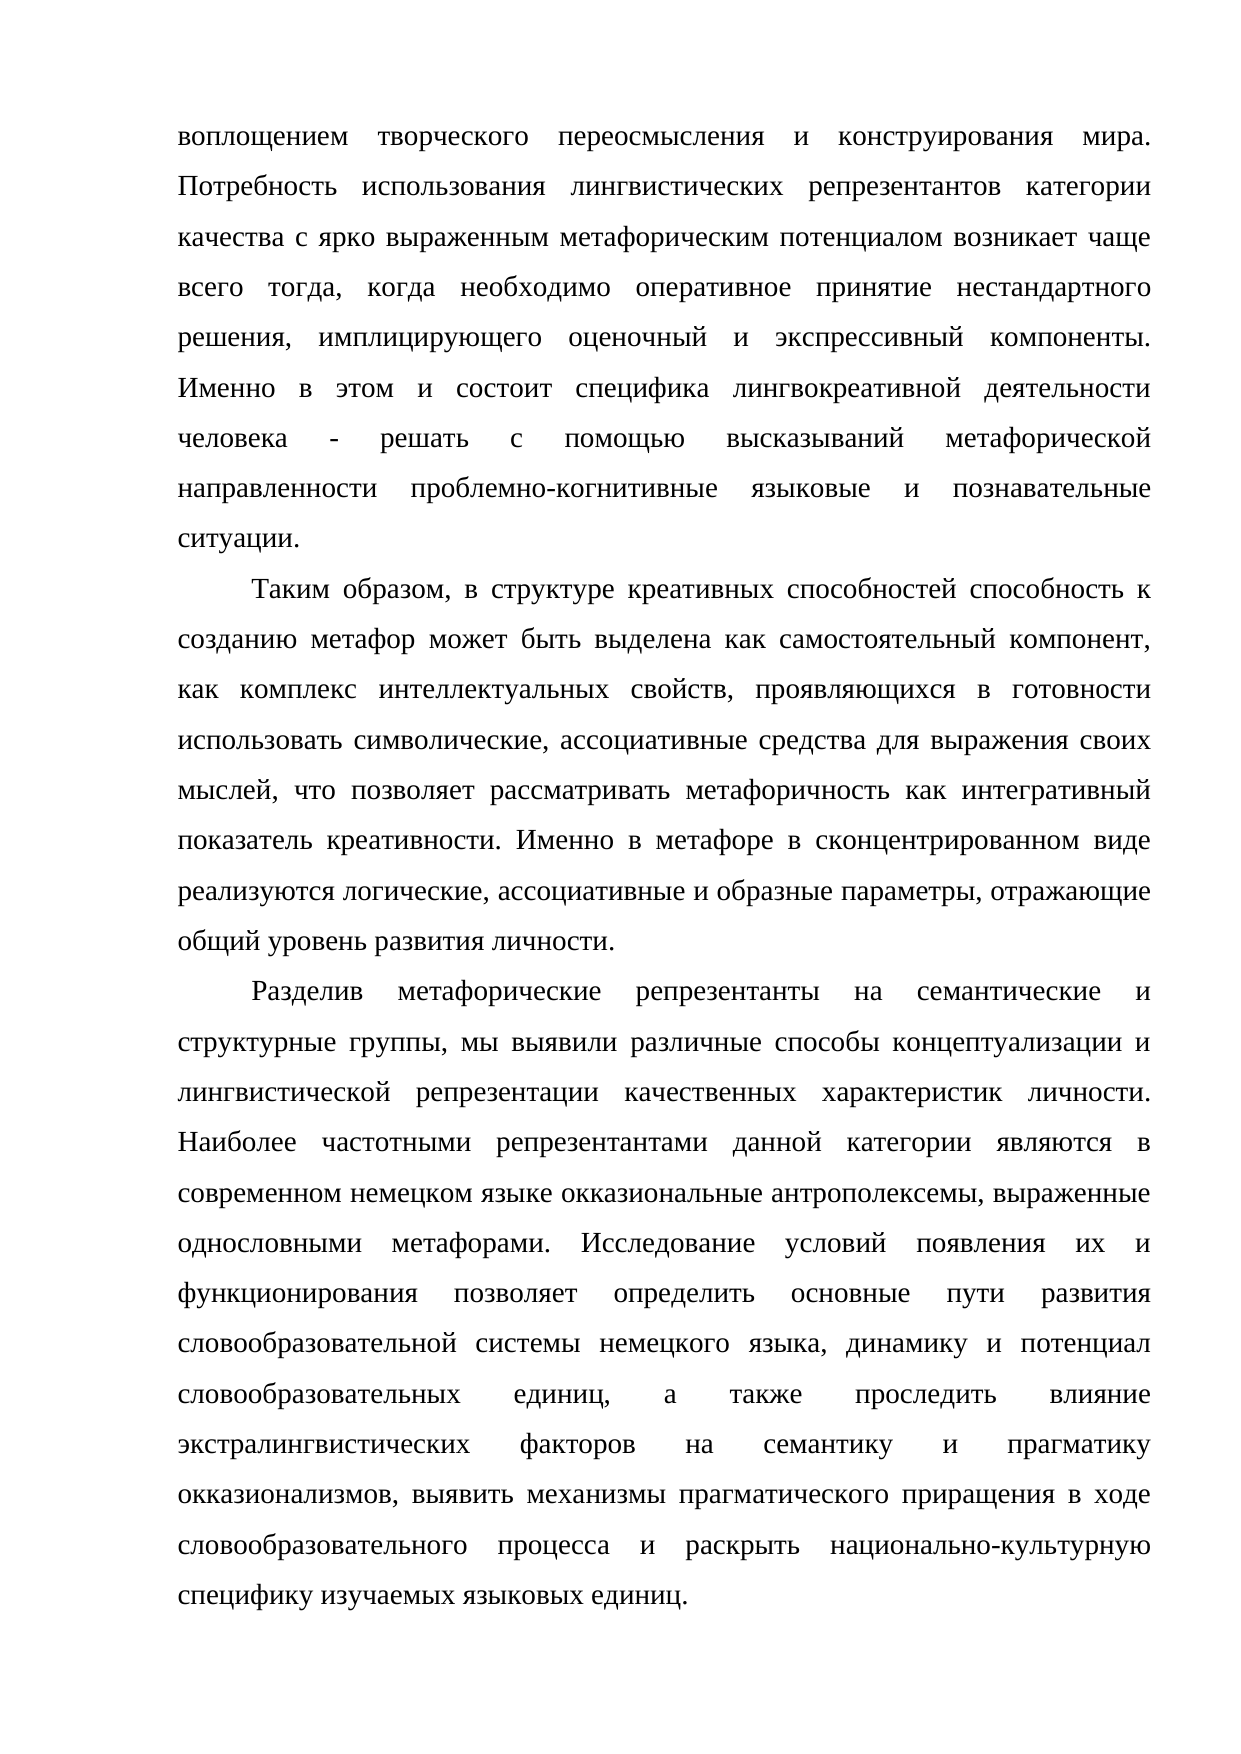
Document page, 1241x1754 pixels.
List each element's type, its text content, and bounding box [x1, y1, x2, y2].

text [177, 118, 1152, 554]
text Разделив метафорические репрезентанты на семантические и структурные группы, мы выявили различные способы концептуализации и лингвистической репрезентации качественных характеристик личности. Наиболее частотными репрезентантами данной категории являются в современном немецком языке окказиональные антрополексемы, выраженные однословными метафорами. Исследование условий появления их и функционирования позволяет определить основные пути развития словообразовательной системы немецкого языка, динамику и потенциал словообразовательных единиц, а также проследить влияние экстралингвистических факторов на семантику и прагматику окказионализмов, выявить механизмы прагматического приращения в ходе словообразовательного процесса и раскрыть национально-культурную специфику изучаемых языковых единиц. [177, 973, 1152, 1611]
text Таким образом, в структуре креативных способностей способность к созданию метафор может быть выделена как самостоятельный компонент, как комплекс интеллектуальных свойств, проявляющихся в готовности использовать символические, ассоциативные средства для выражения своих мыслей, что позволяет рассматривать метафоричность как интегративный показатель креативности. Именно в метафоре в сконцентрированном виде реализуются логические, ассоциативные и образные параметры, отражающие общий уровень развития личности. [177, 571, 1152, 957]
